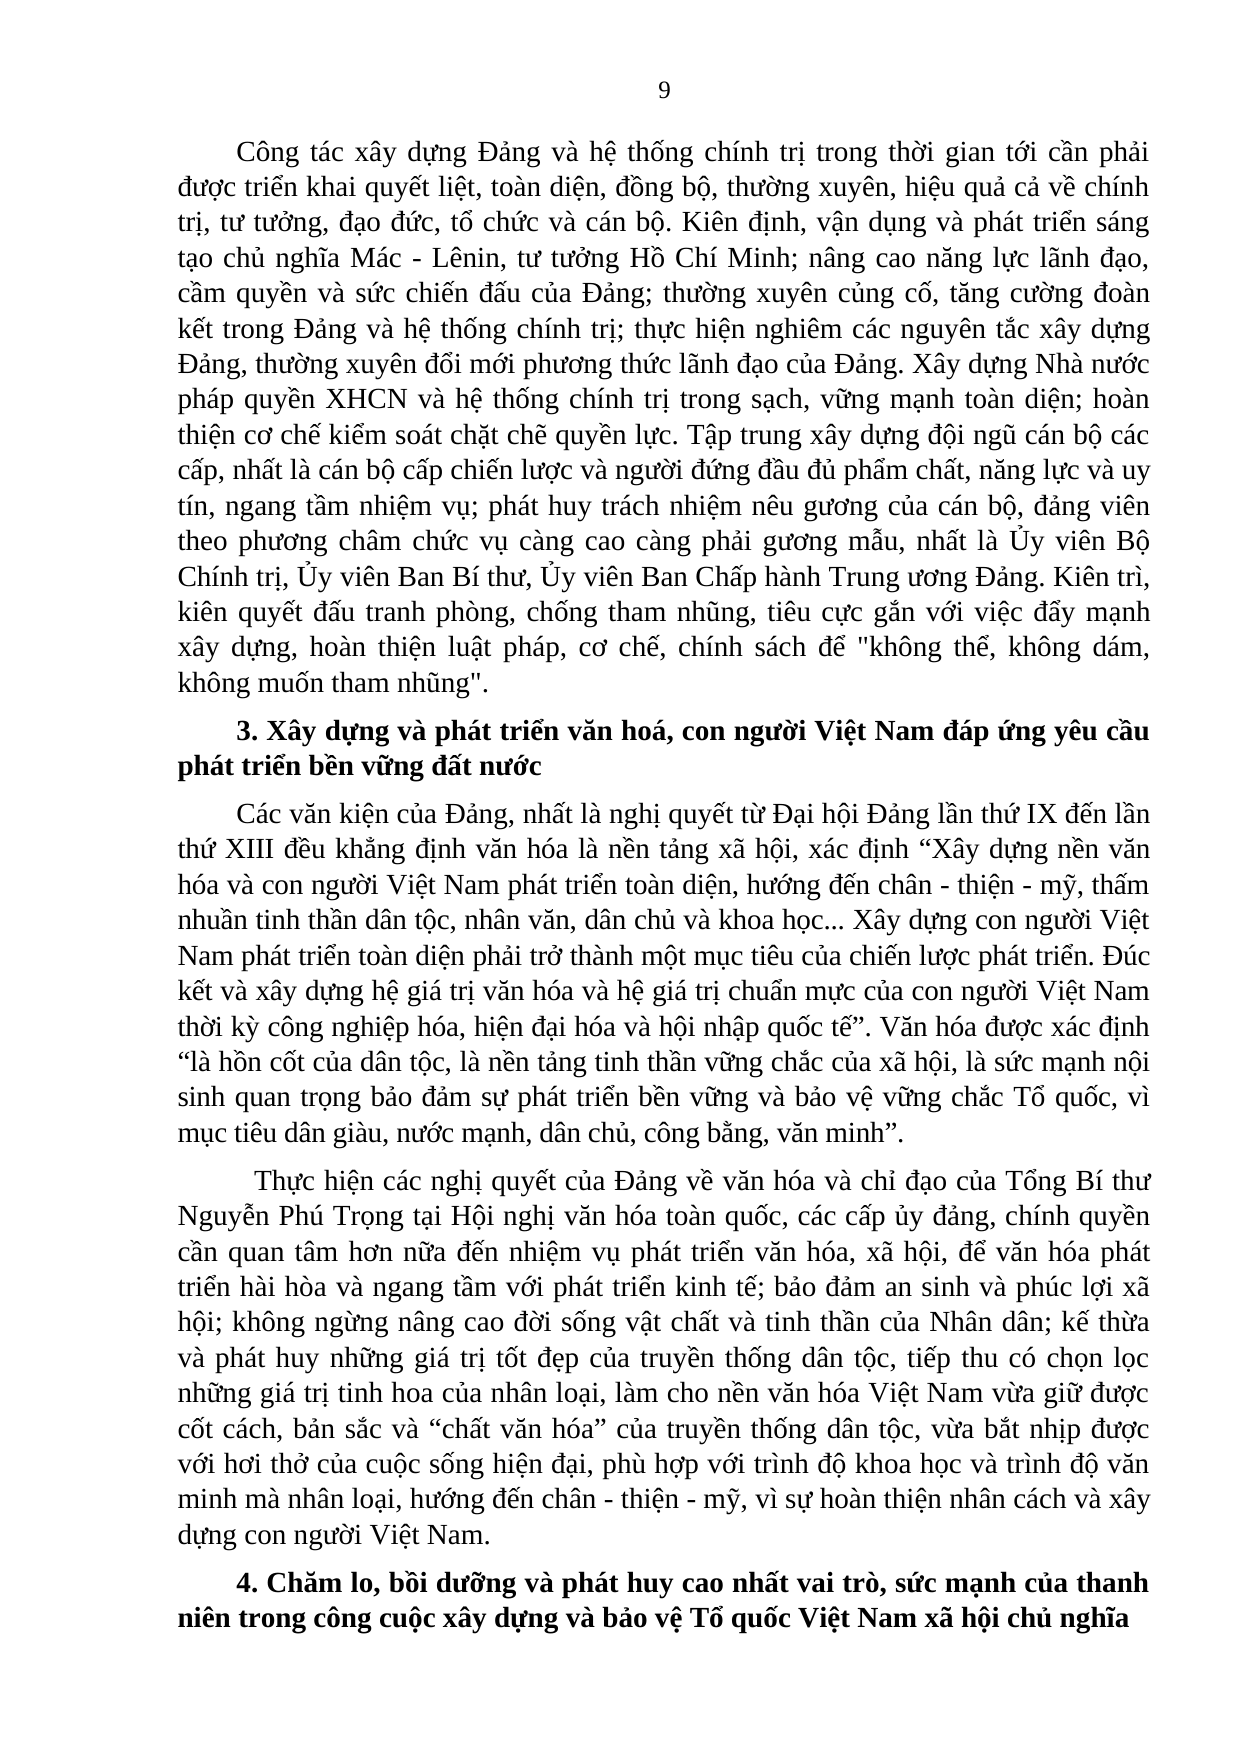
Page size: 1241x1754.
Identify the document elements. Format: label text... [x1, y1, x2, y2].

text Thực hiện các nghị quyết của Đảng về văn hóa và chỉ đạo của Tổng Bí thư Nguyễn Phú Trọng tại Hội nghị văn hóa toàn quốc, các cấp ủy đảng, chính quyền cần quan tâm hơn nữa đến nhiệm vụ phát triển văn hóa, xã hội, để văn hóa phát triển hài hòa và ngang tầm với phát triển kinh tế; bảo đảm an sinh và phúc lợi xã hội; không ngừng nâng cao đời sống vật chất và tinh thần của Nhân dân; kế thừa và phát huy những giá trị tốt đẹp của truyền thống dân tộc, tiếp thu có chọn lọc những giá trị tinh hoa của nhân loại, làm cho nền văn hóa Việt Nam vừa giữ được cốt cách, bản sắc và “chất văn hóa” của truyền thống dân tộc, vừa bắt nhịp được với hơi thở của cuộc sống hiện đại, phù hợp với trình độ khoa học và trình độ văn minh mà nhân loại, hướng đến chân - thiện - mỹ, vì sự hoàn thiện nhân cách và xây dựng con người Việt Nam. [177, 1161, 1152, 1551]
text 4. Chăm lo, bồi dưỡng và phát huy cao nhất vai trò, sức mạnh của thanh niên trong công cuộc xây dựng và bảo vệ Tổ quốc Việt Nam xã hội chủ nghĩa [177, 1563, 1152, 1634]
text Công tác xây dựng Đảng và hệ thống chính trị trong thời gian tới cần phải được triển khai quyết liệt, toàn diện, đồng bộ, thường xuyên, hiệu quả cả về chính trị, tư tưởng, đạo đức, tổ chức và cán bộ. Kiên định, vận dụng và phát triển sáng tạo chủ nghĩa Mác - Lênin, tư tưởng Hồ Chí Minh; nâng cao năng lực lãnh đạo, cầm quyền và sức chiến đấu của Đảng; thường xuyên củng cố, tăng cường đoàn kết trong Đảng và hệ thống chính trị; thực hiện nghiêm các nguyên tắc xây dựng Đảng, thường xuyên đổi mới phương thức lãnh đạo của Đảng. Xây dựng Nhà nước pháp quyền XHCN và hệ thống chính trị trong sạch, vững mạnh toàn diện; hoàn thiện cơ chế kiểm soát chặt chẽ quyền lực. Tập trung xây dựng đội ngũ cán bộ các cấp, nhất là cán bộ cấp chiến lược và người đứng đầu đủ phẩm chất, năng lực và uy tín, ngang tầm nhiệm vụ; phát huy trách nhiệm nêu gương của cán bộ, đảng viên theo phương châm chức vụ càng cao càng phải gương mẫu, nhất là Ủy viên Bộ Chính trị, Ủy viên Ban Bí thư, Ủy viên Ban Chấp hành Trung ương Đảng. Kiên trì, kiên quyết đấu tranh phòng, chống tham nhũng, tiêu cực gắn với việc đẩy mạnh xây dựng, hoàn thiện luật pháp, cơ chế, chính sách để "không thể, không dám, không muốn tham nhũng". [177, 132, 1152, 698]
text Các văn kiện của Đảng, nhất là nghị quyết từ Đại hội Đảng lần thứ IX đến lần thứ XIII đều khẳng định văn hóa là nền tảng xã hội, xác định “Xây dựng nền văn hóa và con người Việt Nam phát triển toàn diện, hướng đến chân - thiện - mỹ, thấm nhuần tinh thần dân tộc, nhân văn, dân chủ và khoa học... Xây dựng con người Việt Nam phát triển toàn diện phải trở thành một mục tiêu của chiến lược phát triển. Đúc kết và xây dựng hệ giá trị văn hóa và hệ giá trị chuẩn mực của con người Việt Nam thời kỳ công nghiệp hóa, hiện đại hóa và hội nhập quốc tế”. Văn hóa được xác định “là hồn cốt của dân tộc, là nền tảng tinh thần vững chắc của xã hội, là sức mạnh nội sinh quan trọng bảo đảm sự phát triển bền vững và bảo vệ vững chắc Tổ quốc, vì mục tiêu dân giàu, nước mạnh, dân chủ, công bằng, văn minh”. [177, 794, 1152, 1148]
text 3. Xây dựng và phát triển văn hoá, con người Việt Nam đáp ứng yêu cầu phát triển bền vững đất nước [177, 711, 1152, 782]
